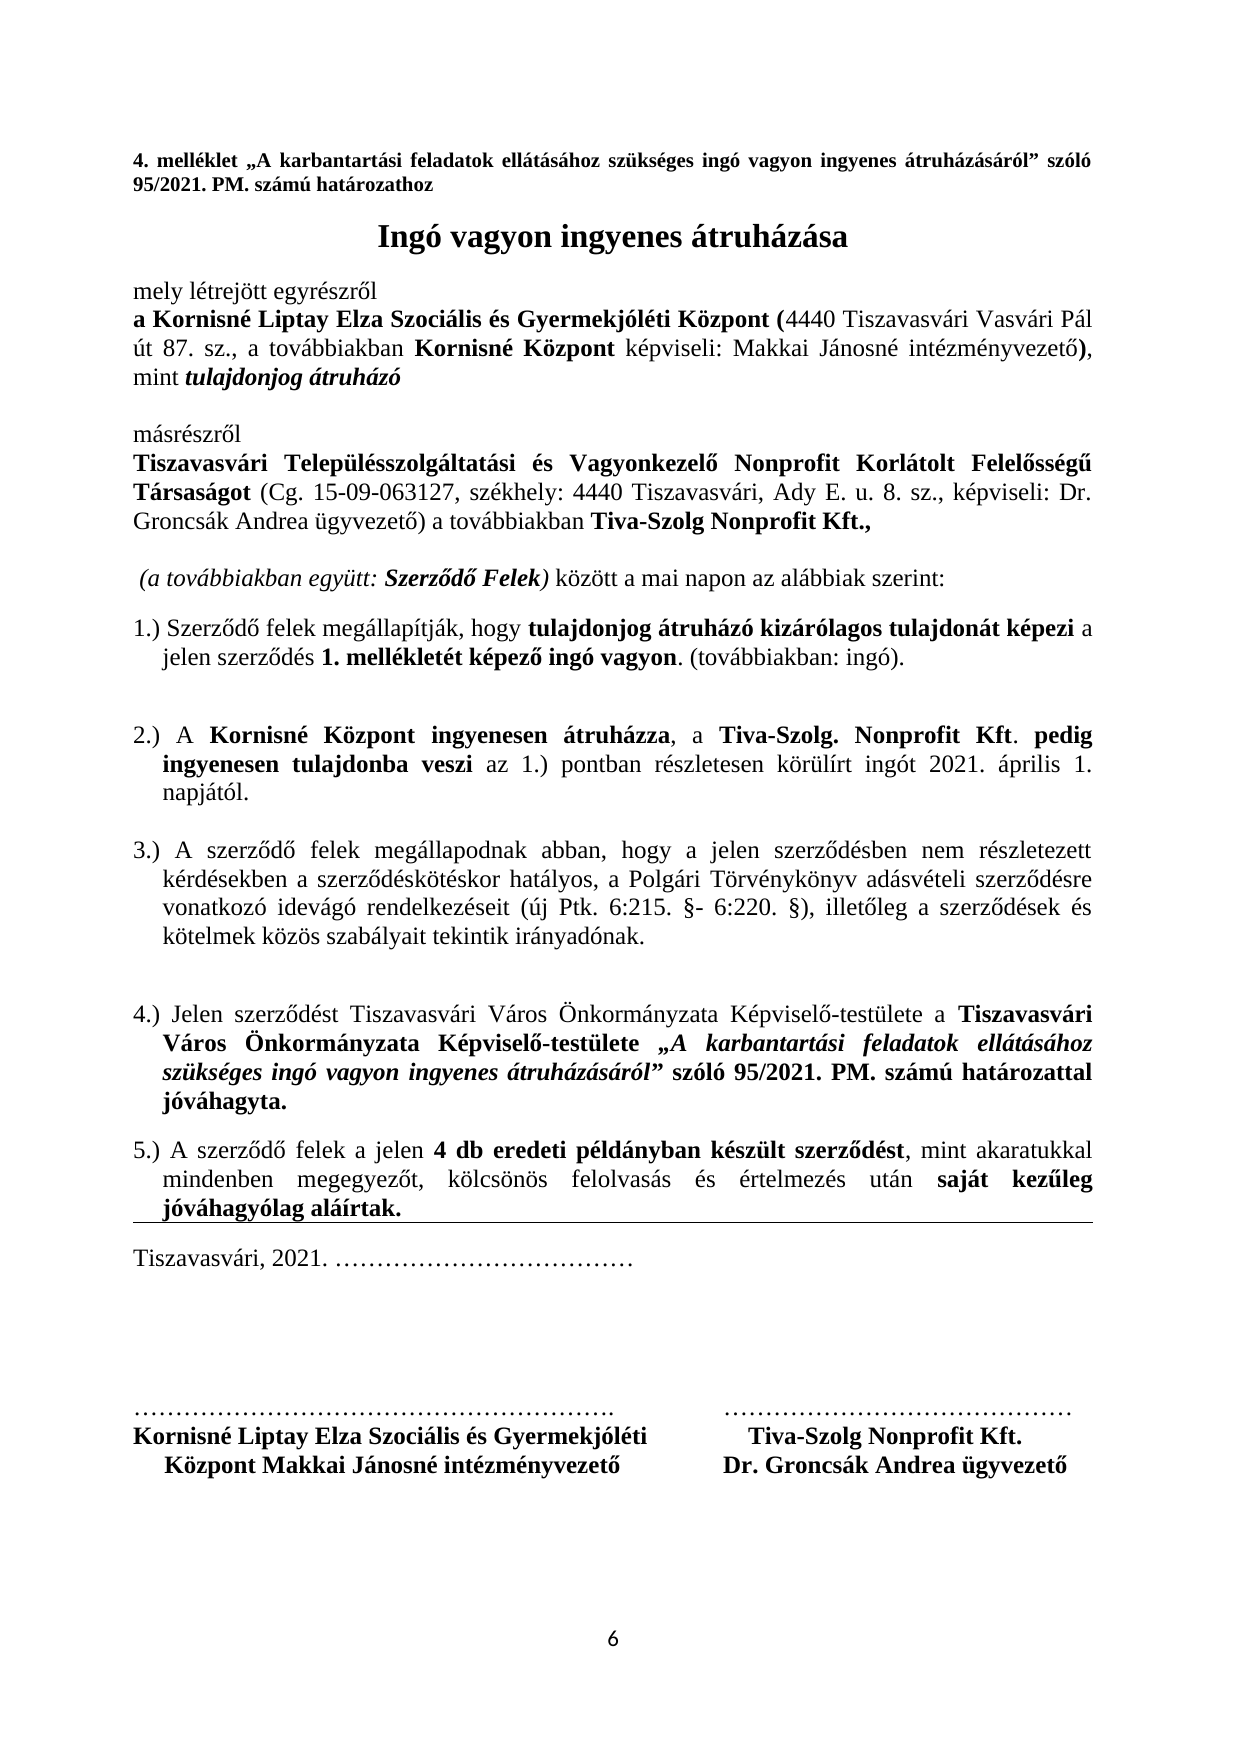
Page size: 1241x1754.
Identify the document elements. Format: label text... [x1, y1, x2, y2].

text 3.) A szerződő felek megállapodnak abban, hogy a jelen szerződésben nem részletezett kérdésekben a szerződéskötéskor hatályos, a Polgári Törvénykönyv adásvételi szerződésre vonatkozó idevágó rendelkezéseit (új Ptk. 6:215. §- 6:220. §), illetőleg a szerződések és kötelmek közös szabályait tekintik irányadónak. [133, 835, 1093, 950]
text Ingó vagyon ingyenes átruházása [133, 217, 1093, 255]
text 1.) Szerződő felek megállapítják, hogy tulajdonjog átruházó kizárólagos tulajdonát képezi a jelen szerződés 1. mellékletét képező ingó vagyon. (továbbiakban: ingó). [133, 613, 1093, 670]
text Kornisné Liptay Elza Szociális és Gyermekjóléti Tiva-Szolg Nonprofit Kft. [133, 1421, 1093, 1450]
text másrészről [133, 419, 1093, 448]
text mely létrejött egyrészről [133, 276, 1093, 304]
text Tiszavasvári Településszolgáltatási és Vagyonkezelő Nonprofit Korlátolt Felelősségű Társaságot (Cg. 15-09-063127, székhely: 4440 Tiszavasvári, Ady E. u. 8. sz., képviseli: Dr. Groncsák Andrea ügyvezető) a továbbiakban Tiva-Szolg Nonprofit Kft., [133, 448, 1093, 534]
text …………………………………………………. …………………………………… [133, 1392, 1093, 1421]
text a Kornisné Liptay Elza Szociális és Gyermekjóléti Központ (4440 Tiszavasvári Vasvári Pál út 87. sz., a továbbiakban Kornisné Központ képviseli: Makkai Jánosné intézményvezető), mint tulajdonjog átruházó [133, 304, 1093, 391]
text 4.) Jelen szerződést Tiszavasvári Város Önkormányzata Képviselő-testülete a Tiszavasvári Város Önkormányzata Képviselő-testülete „A karbantartási feladatok ellátásához szükséges ingó vagyon ingyenes átruházásáról” szóló 95/2021. PM. számú határozattal jóváhagyta. [133, 999, 1093, 1114]
text 4. melléklet „A karbantartási feladatok ellátásához szükséges ingó vagyon ingyenes átruházásáról” szóló 95/2021. PM. számú határozathoz [133, 148, 1093, 196]
text 2.) A Kornisné Központ ingyenesen átruházza, a Tiva-Szolg. Nonprofit Kft. pedig ingyenesen tulajdonba veszi az 1.) pontban részletesen körülírt ingót 2021. április 1. napjától. [133, 720, 1093, 806]
text Tiszavasvári, 2021. ……………………………… [133, 1243, 1093, 1272]
text 5.) A szerződő felek a jelen 4 db eredeti példányban készült szerződést, mint akaratukkal mindenben megegyezőt, kölcsönös felolvasás és értelmezés után saját kezűleg jóváhagyólag aláírtak. [133, 1135, 1093, 1222]
text Központ Makkai Jánosné intézményvezető Dr. Groncsák Andrea ügyvezető [133, 1450, 1093, 1478]
text (a továbbiakban együtt: Szerződő Felek) között a mai napon az alábbiak szerint: [133, 563, 1093, 592]
